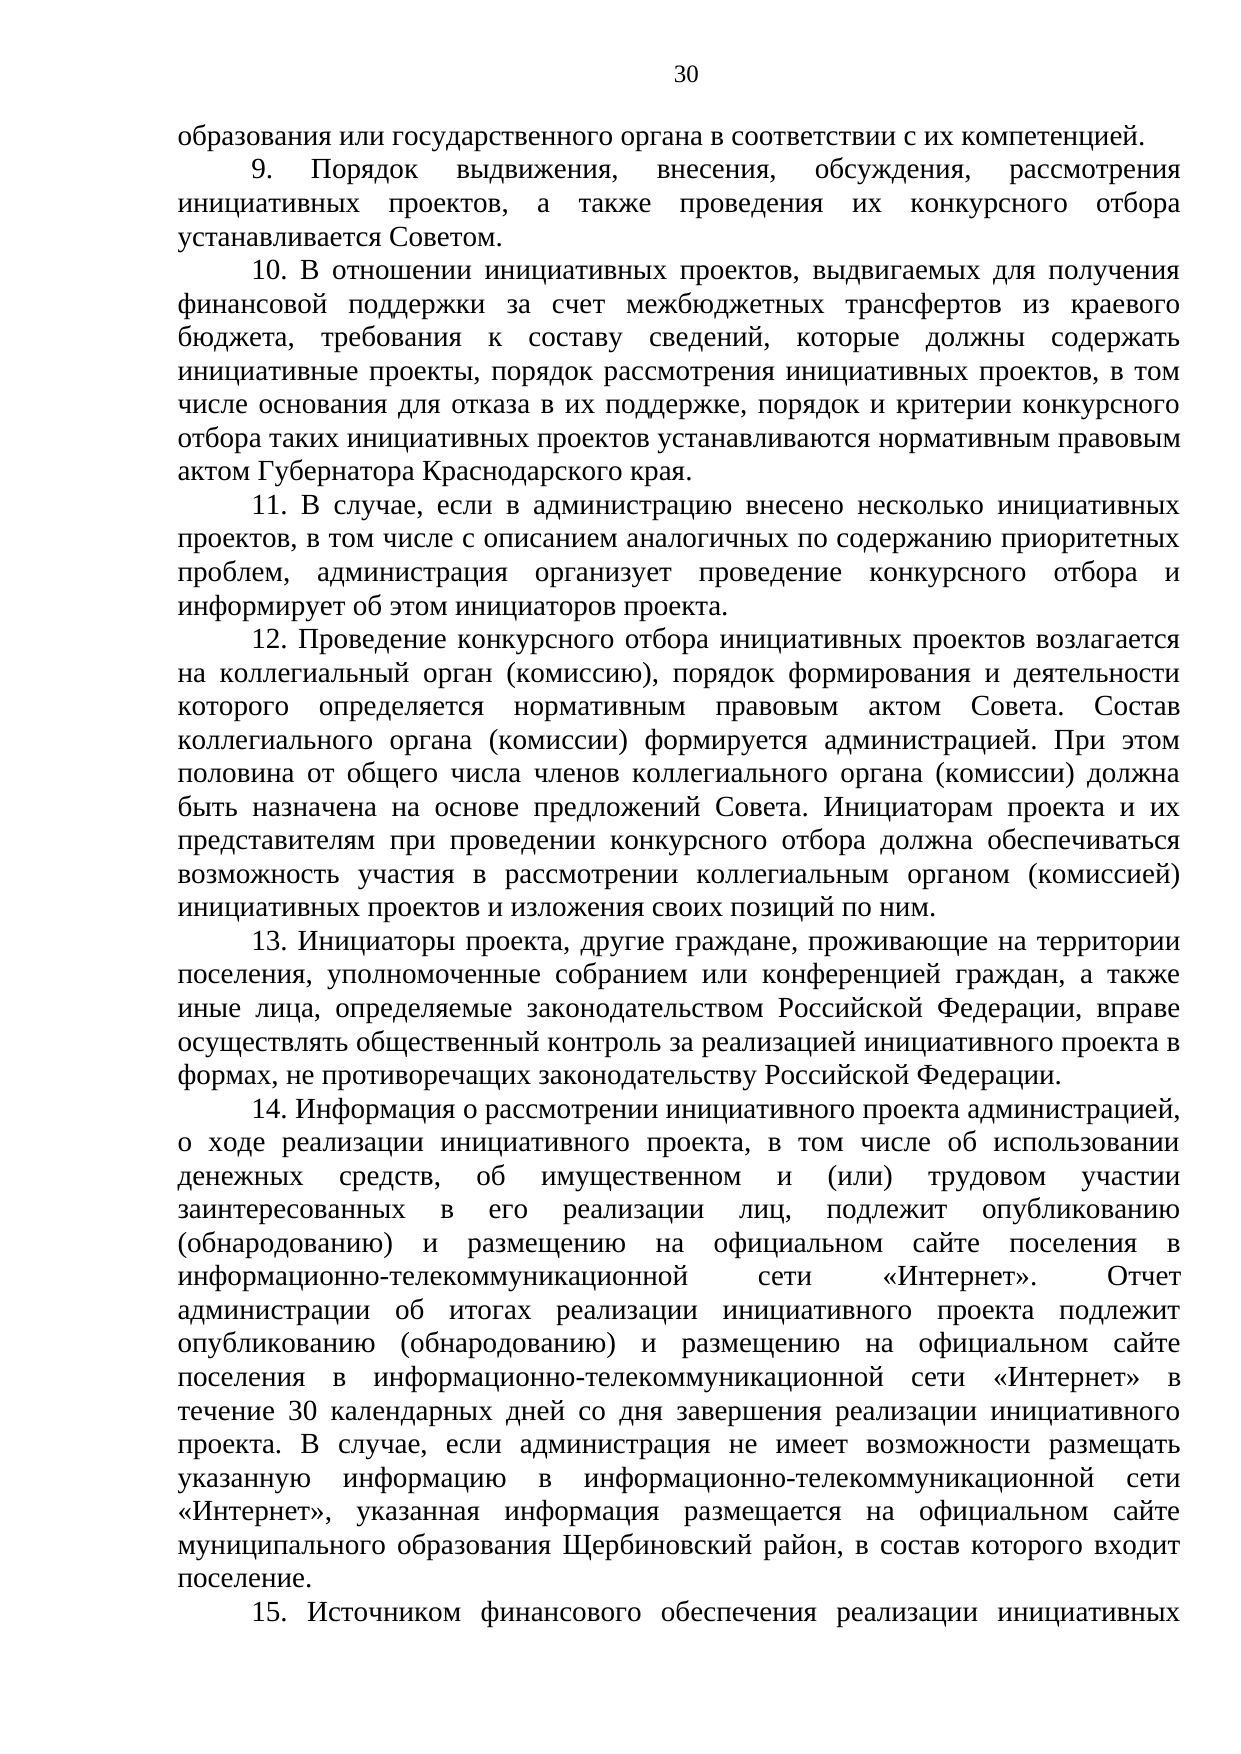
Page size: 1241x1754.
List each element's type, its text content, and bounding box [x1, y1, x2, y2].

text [177, 118, 1181, 152]
text 14. Информация о рассмотрении инициативного проекта администрацией, о ходе реализации инициативного проекта, в том числе об использовании денежных средств, об имущественном и (или) трудовом участии заинтересованных в его реализации лиц, подлежит опубликованию (обнародованию) и размещению на официальном сайте поселения в информационно-телекоммуникационной сети «Интернет». Отчет администрации об итогах реализации инициативного проекта подлежит опубликованию (обнародованию) и размещению на официальном сайте поселения в информационно-телекоммуникационной сети «Интернет» в течение 30 календарных дней со дня завершения реализации инициативного проекта. В случае, если администрация не имеет возможности размещать указанную информацию в информационно-телекоммуникационной сети «Интернет», указанная информация размещается на официальном сайте муниципального образования Щербиновский район, в состав которого входит поселение. [177, 1091, 1181, 1594]
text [177, 1594, 1181, 1627]
text 10. В отношении инициативных проектов, выдвигаемых для получения финансовой поддержки за счет межбюджетных трансфертов из краевого бюджета, требования к составу сведений, которые должны содержать инициативные проекты, порядок рассмотрения инициативных проектов, в том числе основания для отказа в их поддержке, порядок и критерии конкурсного отбора таких инициативных проектов устанавливаются нормативным правовым актом Губернатора Краснодарского края. [177, 252, 1181, 487]
text 12. Проведение конкурсного отбора инициативных проектов возлагается на коллегиальный орган (комиссию), порядок формирования и деятельности которого определяется нормативным правовым актом Совета. Состав коллегиального органа (комиссии) формируется администрацией. При этом половина от общего числа членов коллегиального органа (комиссии) должна быть назначена на основе предложений Совета. Инициаторам проекта и их представителям при проведении конкурсного отбора должна обеспечиваться возможность участия в рассмотрении коллегиальным органом (комиссией) инициативных проектов и изложения своих позиций по ним. [177, 621, 1181, 923]
text 9. Порядок выдвижения, внесения, обсуждения, рассмотрения инициативных проектов, а также проведения их конкурсного отбора устанавливается Советом. [177, 152, 1181, 252]
text 11. В случае, если в администрацию внесено несколько инициативных проектов, в том числе с описанием аналогичных по содержанию приоритетных проблем, администрация организует проведение конкурсного отбора и информирует об этом инициаторов проекта. [177, 487, 1181, 621]
text 13. Инициаторы проекта, другие граждане, проживающие на территории поселения, уполномоченные собранием или конференцией граждан, а также иные лица, определяемые законодательством Российской Федерации, вправе осуществлять общественный контроль за реализацией инициативного проекта в формах, не противоречащих законодательству Российской Федерации. [177, 923, 1181, 1091]
